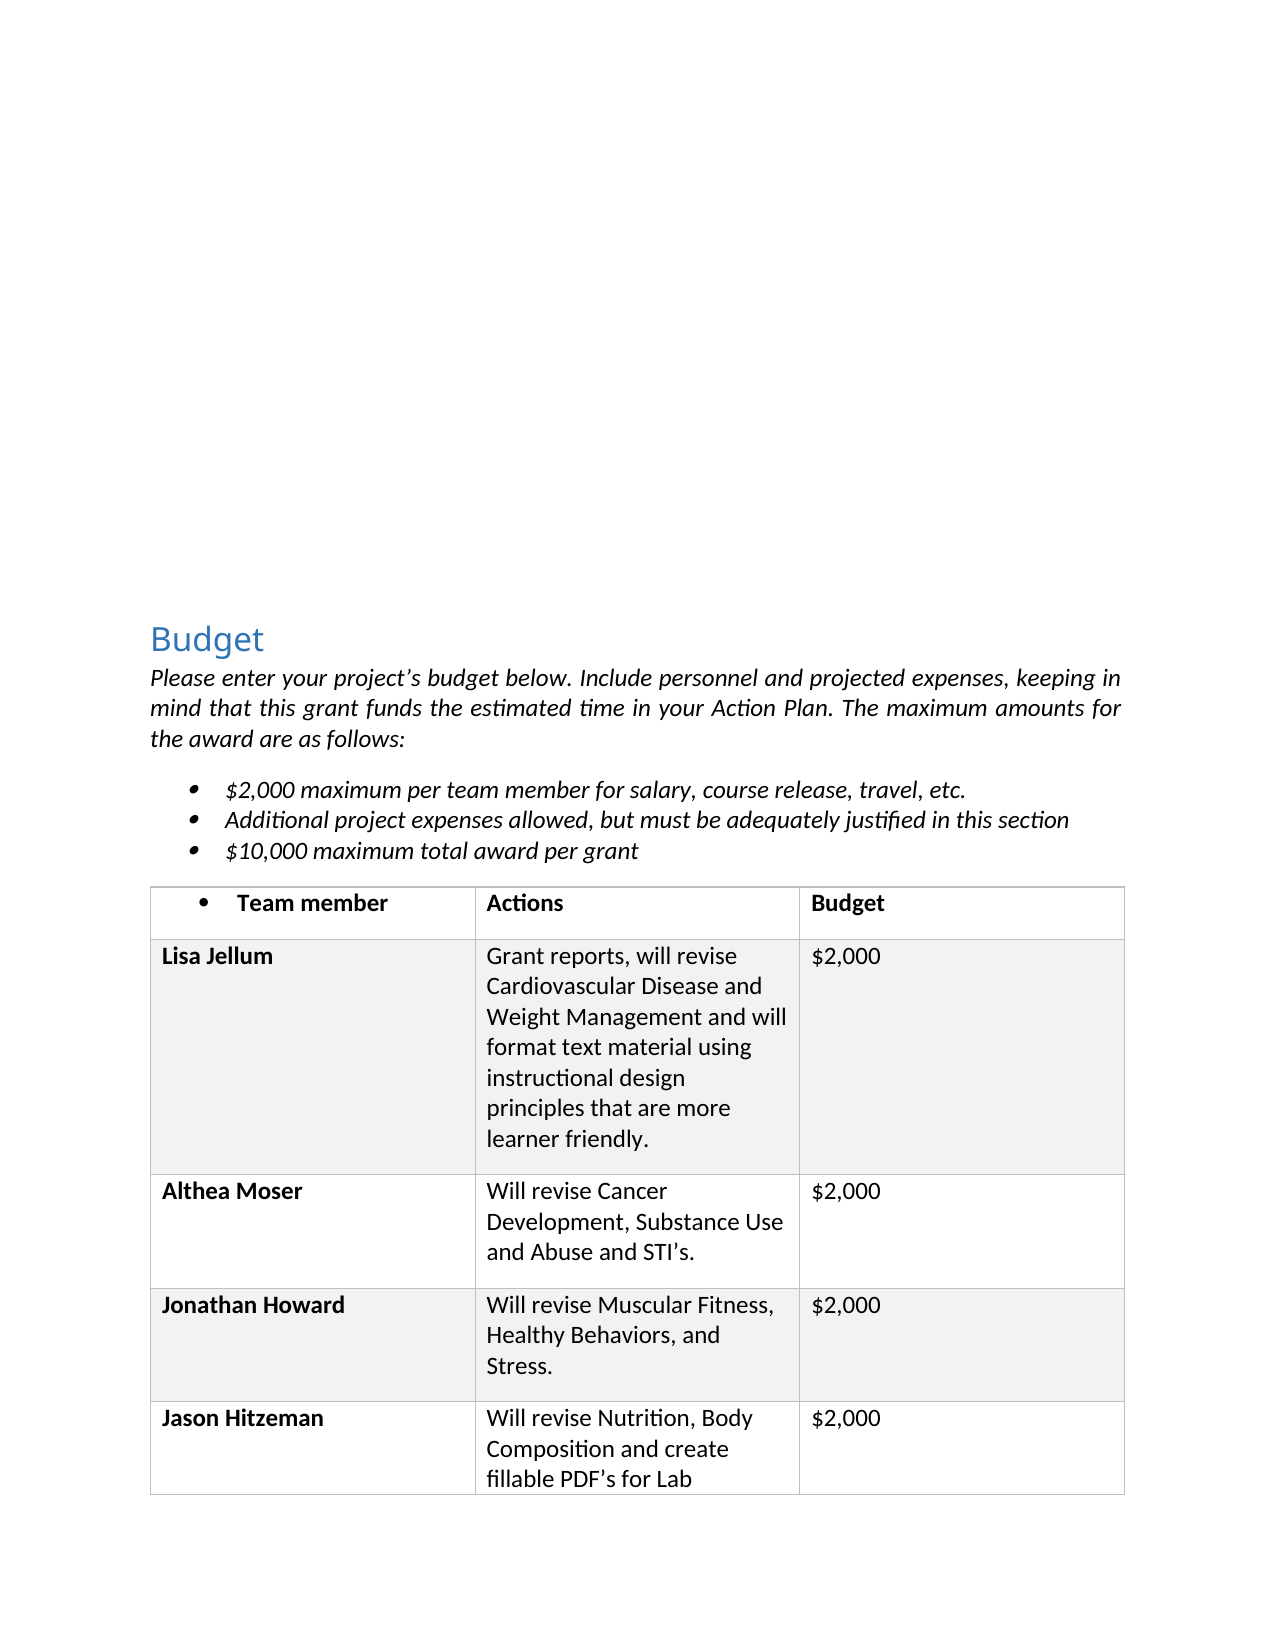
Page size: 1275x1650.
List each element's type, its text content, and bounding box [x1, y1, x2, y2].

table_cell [476, 1402, 799, 1494]
table_cell Will revise Cancer Development, Substance Use and Abuse and STI’s. [476, 1175, 799, 1288]
table_header Team member [151, 888, 475, 939]
table_cell Jason Hitzeman [151, 1402, 475, 1494]
list $10,000 maximum total award per grant [187, 835, 1125, 866]
list Additional project expenses allowed, but must be adequately justified in this section [187, 804, 1125, 835]
table_cell Lisa Jellum [151, 940, 475, 1174]
table_cell $2,000 [800, 940, 1124, 1174]
table_cell Will revise Muscular Fitness, Healthy Behaviors, and Stress. [476, 1289, 799, 1401]
text Please enter your project’s budget below. Include personnel and projected expenses, keeping in mind that this grant funds the estimated time in your Action Plan. The maximum amounts for the award are as follows: [150, 662, 1125, 753]
table_cell Jonathan Howard [151, 1289, 475, 1401]
table_cell Althea Moser [151, 1175, 475, 1288]
table_cell Grant reports, will revise Cardiovascular Disease and Weight Management and will format text material using instructional design principles that are more learner friendly. [476, 940, 799, 1174]
table_cell $2,000 [800, 1402, 1124, 1494]
subtitle Budget [150, 616, 1125, 662]
table_cell $2,000 [800, 1175, 1124, 1288]
table_cell $2,000 [800, 1289, 1124, 1401]
table_header Actions [476, 888, 799, 939]
table_header Budget [800, 888, 1124, 939]
list $2,000 maximum per team member for salary, course release, travel, etc. [187, 774, 1125, 804]
